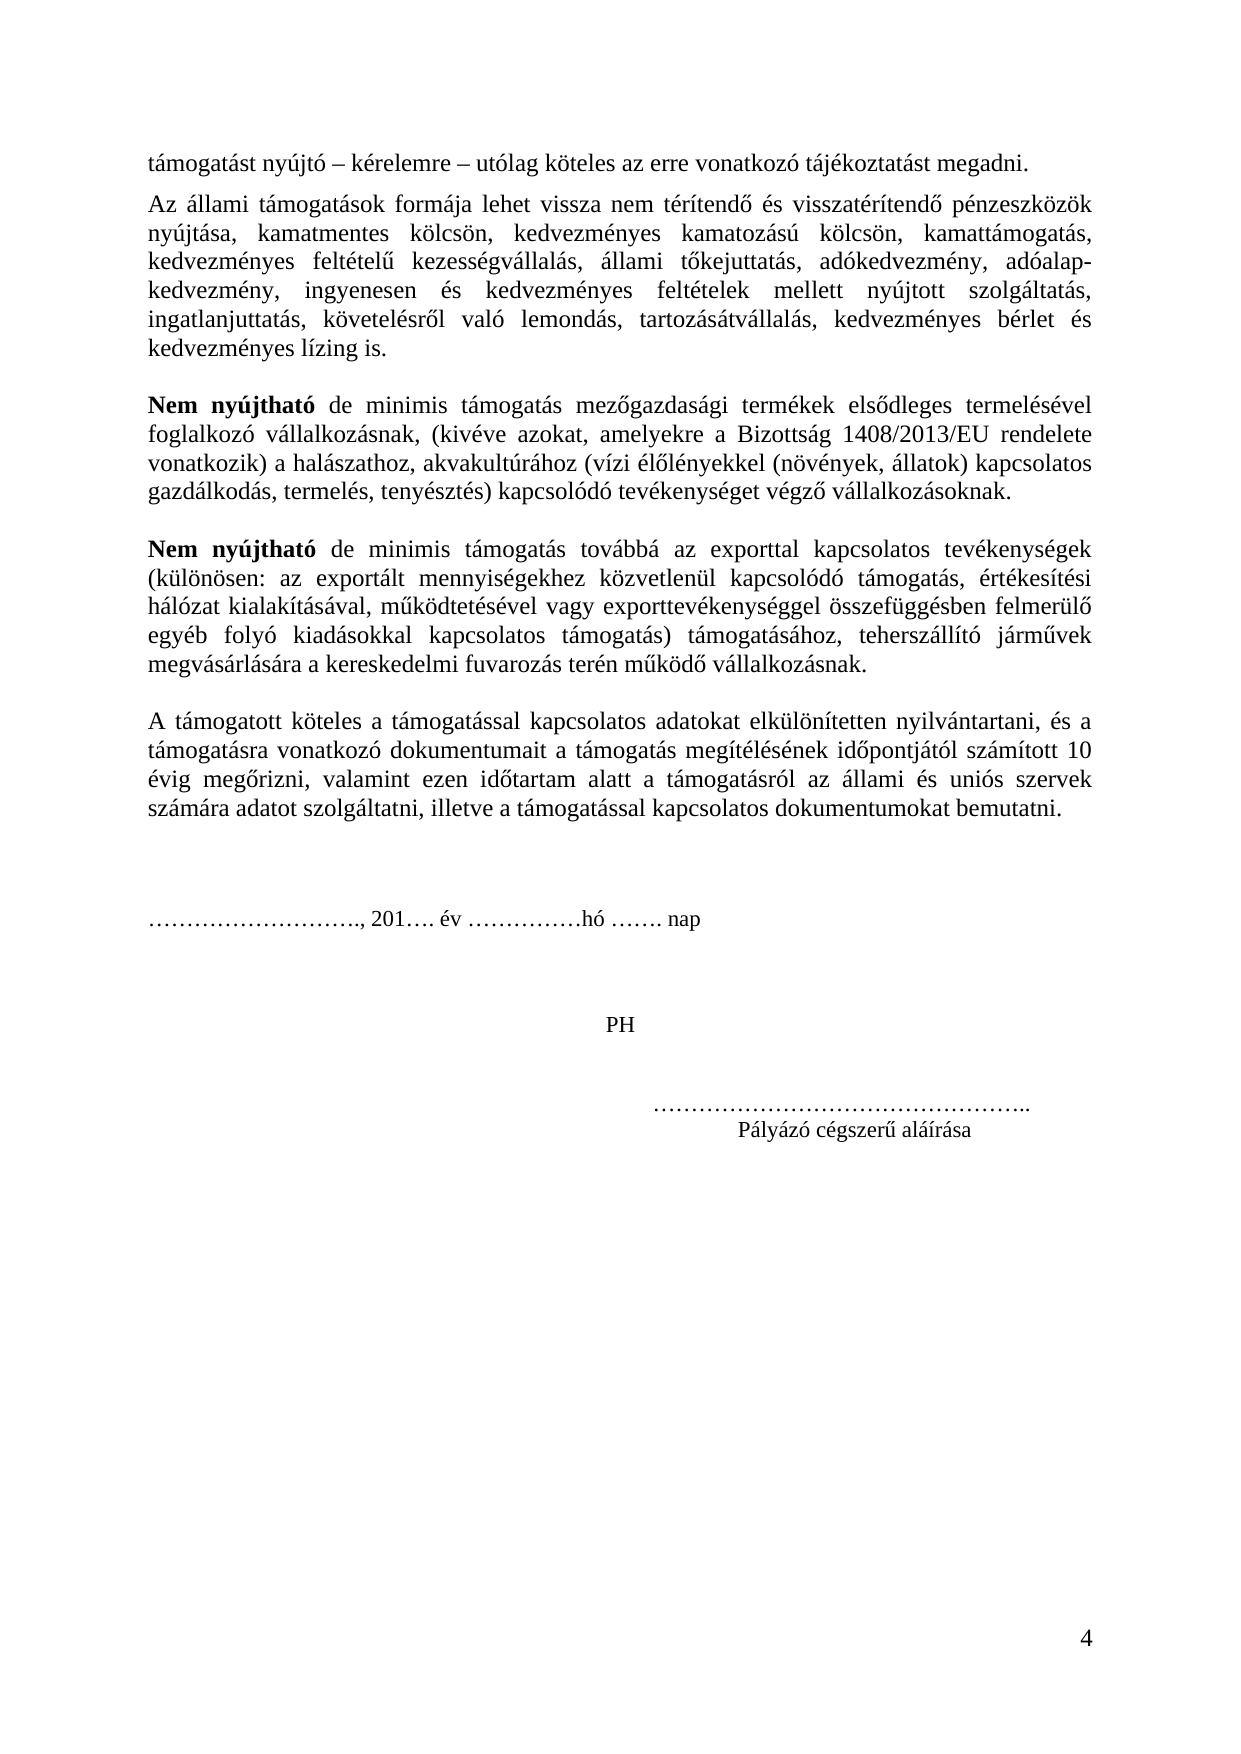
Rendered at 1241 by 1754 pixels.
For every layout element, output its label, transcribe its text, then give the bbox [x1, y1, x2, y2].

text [148, 148, 1093, 176]
text A támogatott köteles a támogatással kapcsolatos adatokat elkülönítetten nyilvántartani, és a támogatásra vonatkozó dokumentumait a támogatás megítélésének időpontjától számított 10 évig megőrizni, valamint ezen időtartam alatt a támogatásról az állami és uniós szervek számára adatot szolgáltatni, illetve a támogatással kapcsolatos dokumentumokat bemutatni. [148, 706, 1093, 821]
text Nem nyújtható de minimis támogatás mezőgazdasági termékek elsődleges termelésével foglalkozó vállalkozásnak, (kivéve azokat, amelyekre a Bizottság 1408/2013/EU rendelete vonatkozik) a halászathoz, akvakultúrához (vízi élőlényekkel (növények, állatok) kapcsolatos gazdálkodás, termelés, tenyésztés) kapcsolódó tevékenységet végző vállalkozásoknak. [148, 390, 1093, 505]
text Pályázó cégszerű aláírása [148, 1116, 1093, 1142]
text Az állami támogatások formája lehet vissza nem térítendő és visszatérítendő pénzeszközök nyújtása, kamatmentes kölcsön, kedvezményes kamatozású kölcsön, kamattámogatás, kedvezményes feltételű kezességvállalás, állami tőkejuttatás, adókedvezmény, adóalap-kedvezmény, ingyenesen és kedvezményes feltételek mellett nyújtott szolgáltatás, ingatlanjuttatás, követelésről való lemondás, tartozásátvállalás, kedvezményes bérlet és kedvezményes lízing is. [148, 189, 1093, 361]
text ………………………., 201…. év ……………hó ……. nap [148, 905, 1093, 932]
text Nem nyújtható de minimis támogatás továbbá az exporttal kapcsolatos tevékenységek (különösen: az exportált mennyiségekhez közvetlenül kapcsolódó támogatás, értékesítési hálózat kialakításával, működtetésével vagy exporttevékenységgel összefüggésben felmerülő egyéb folyó kiadásokkal kapcsolatos támogatás) támogatásához, teherszállító járművek megvásárlására a kereskedelmi fuvarozás terén működő vállalkozásnak. [148, 534, 1093, 678]
text ………………………………………….. [590, 1090, 1093, 1116]
text PH [148, 1011, 1093, 1037]
